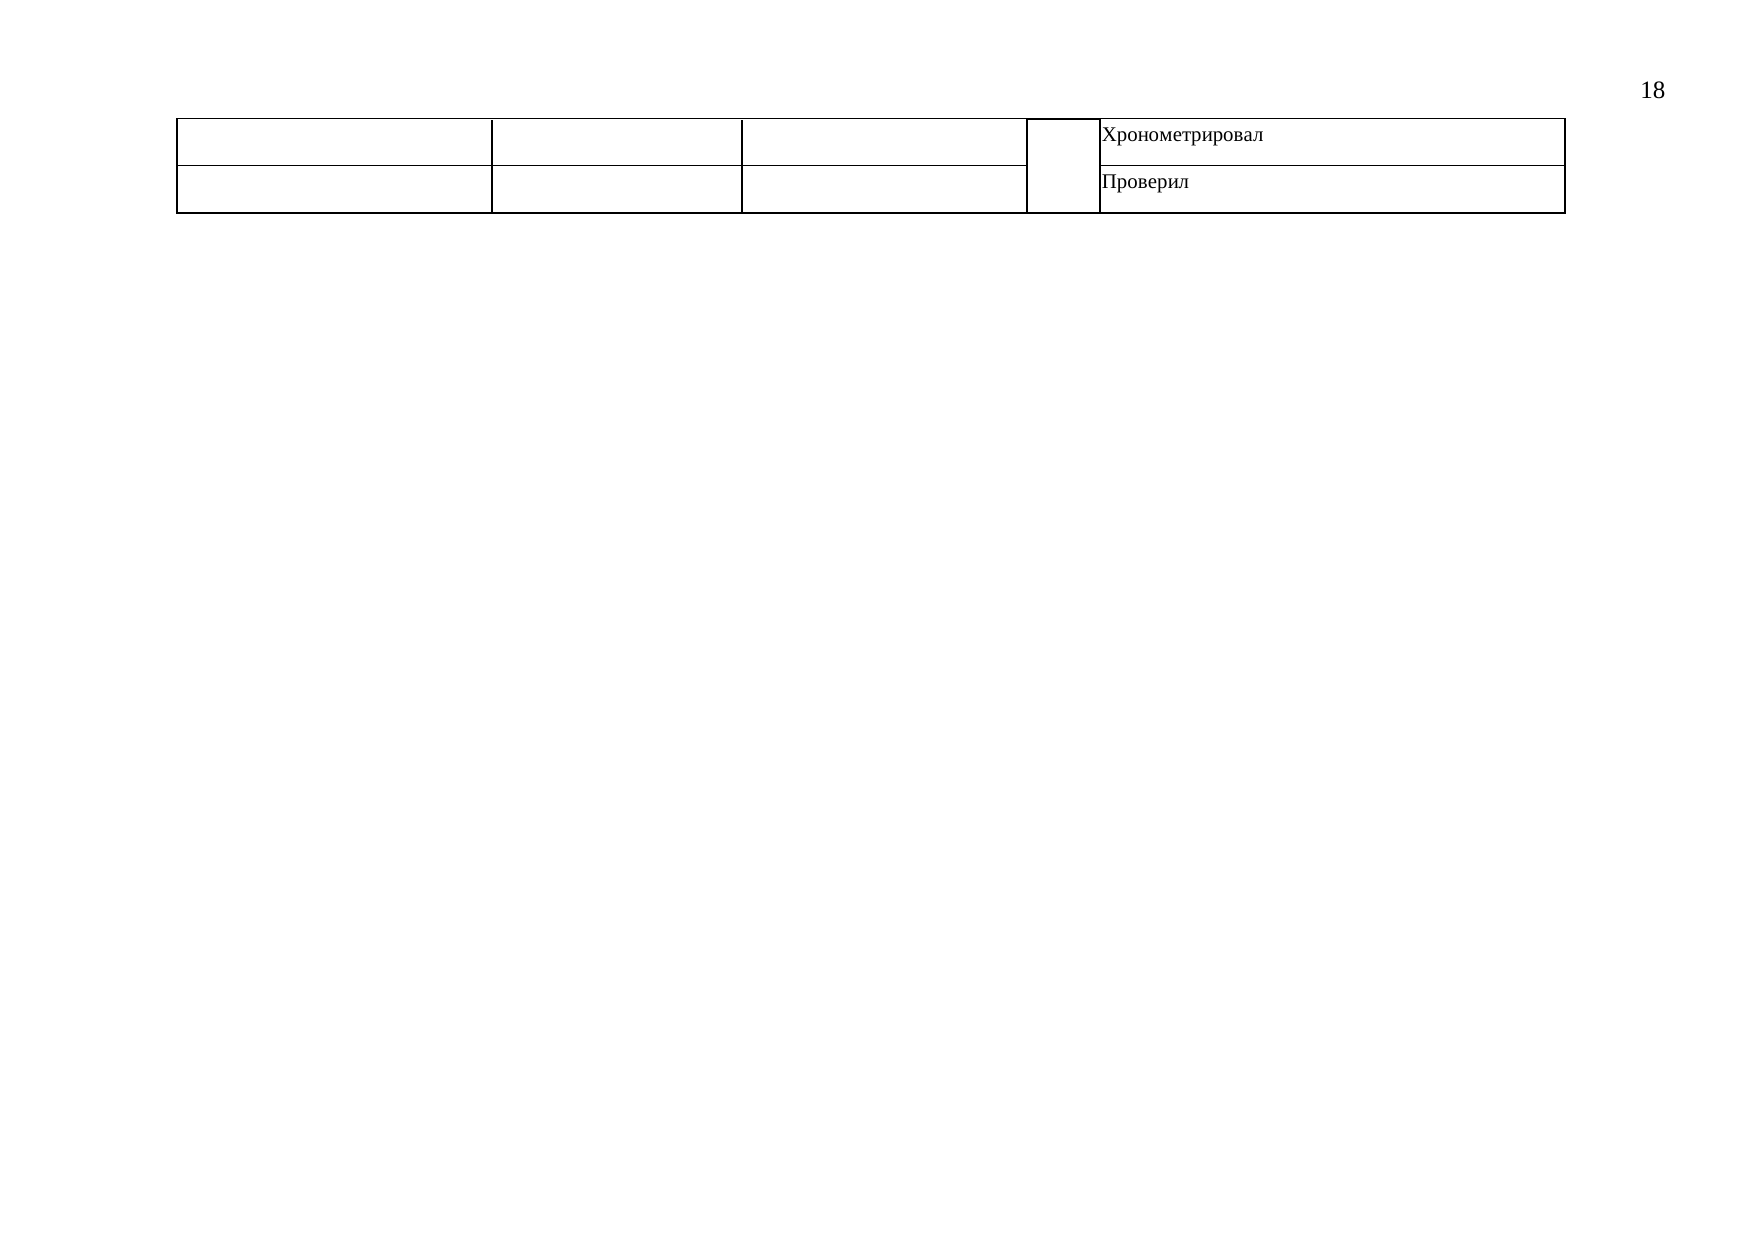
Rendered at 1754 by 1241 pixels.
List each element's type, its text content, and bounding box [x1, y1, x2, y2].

table_cell [178, 119, 492, 165]
table_cell [743, 166, 1026, 212]
table_cell [742, 119, 1026, 165]
table_cell Хронометрировал [1101, 119, 1564, 165]
table_cell Проверил [1101, 166, 1564, 212]
table_cell [178, 166, 491, 212]
table_cell [492, 119, 742, 165]
table_cell [493, 166, 741, 212]
